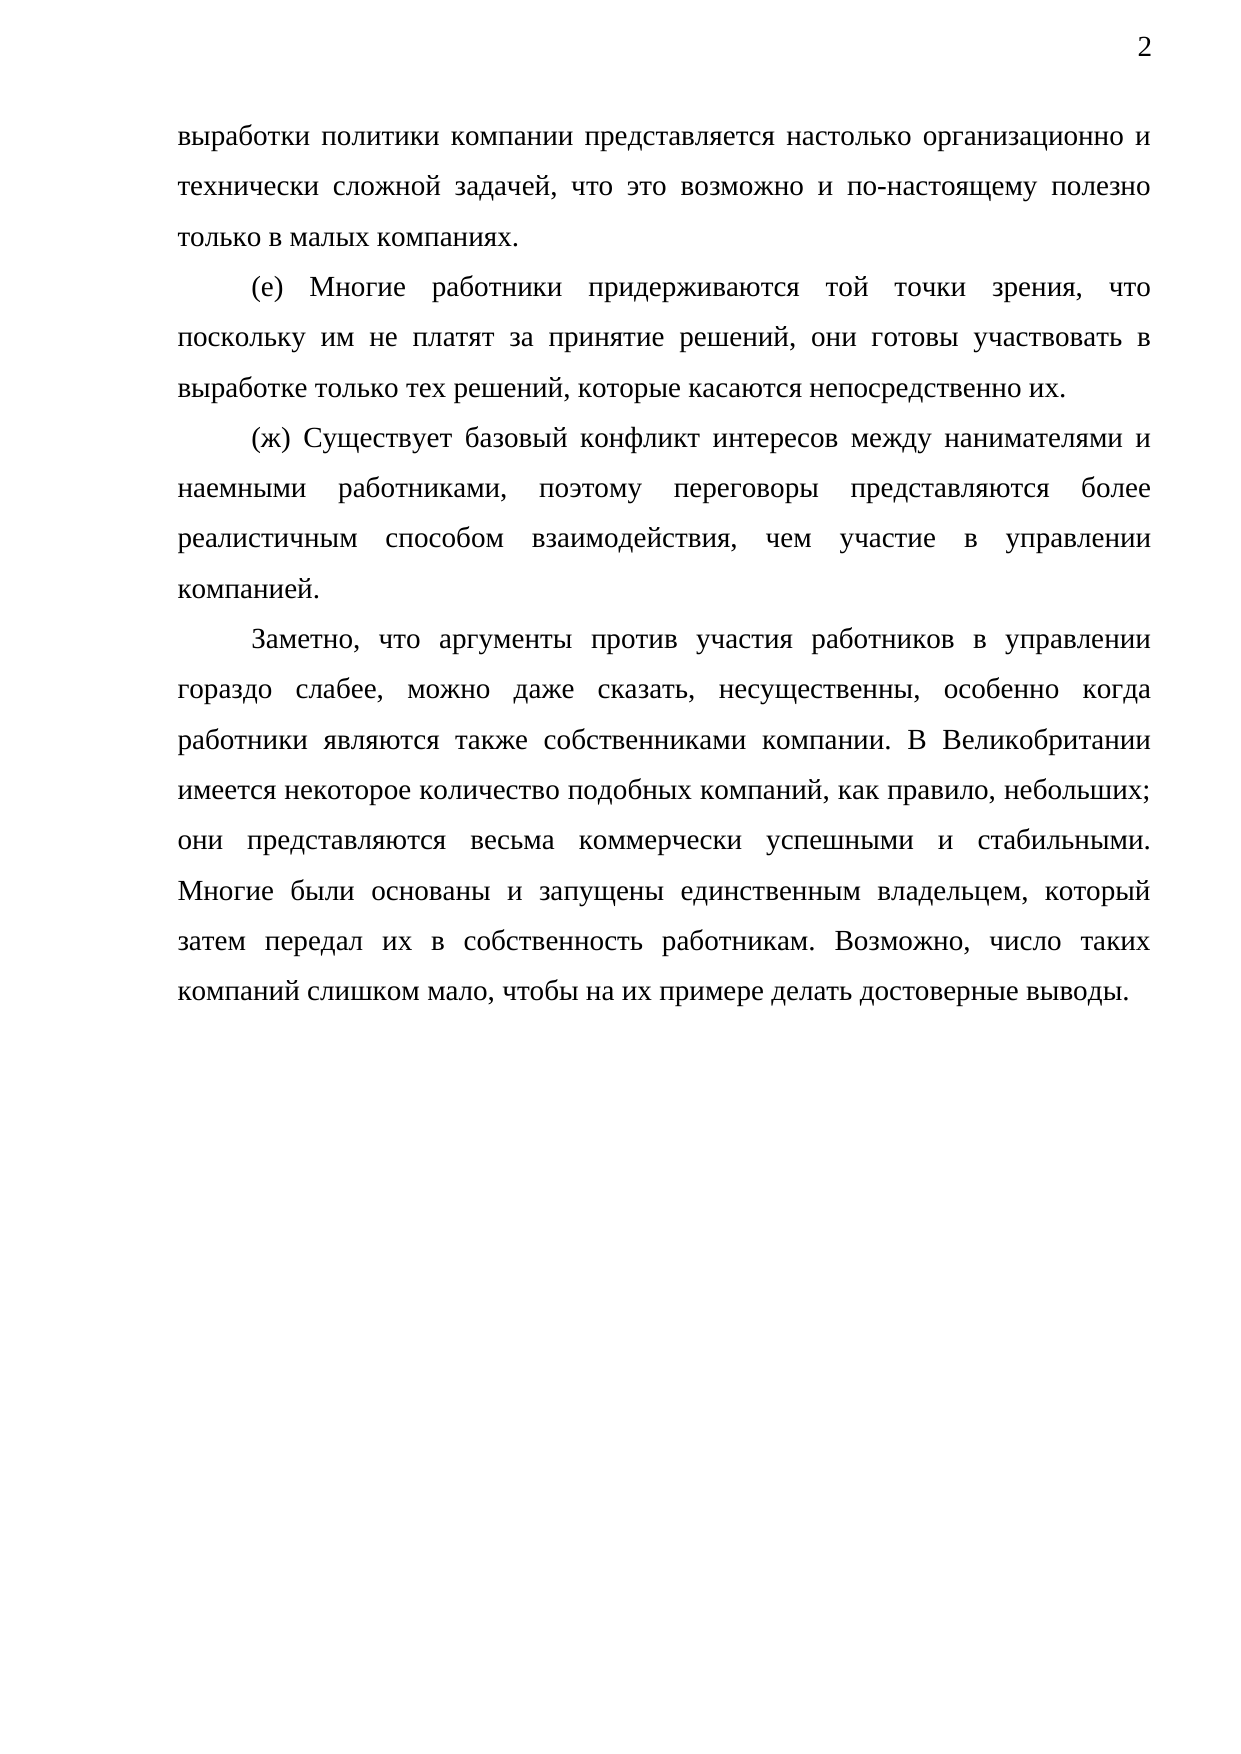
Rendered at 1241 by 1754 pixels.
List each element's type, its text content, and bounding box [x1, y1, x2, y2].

text (ж) Существует базовый конфликт интересов между нанимателями и наемными работниками, поэтому переговоры представляются более реалистичным способом взаимодействия, чем участие в управлении компанией. [177, 420, 1152, 604]
text (е) Многие работники придерживаются той точки зрения, что поскольку им не платят за принятие решений, они готовы участвовать в выработке только тех решений, которые касаются непосредственно их. [177, 269, 1152, 403]
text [177, 118, 1152, 252]
text Заметно, что аргументы против участия работников в управлении гораздо слабее, можно даже сказать, несущественны, особенно когда работники являются также собственниками компании. В Великобритании имеется некоторое количество подобных компаний, как правило, небольших; они представляются весьма коммерчески успешными и стабильными. Многие были основаны и запущены единственным владельцем, который затем передал их в собственность работникам. Возможно, число таких компаний слишком мало, чтобы на их примере делать достоверные выводы. [177, 621, 1152, 1007]
